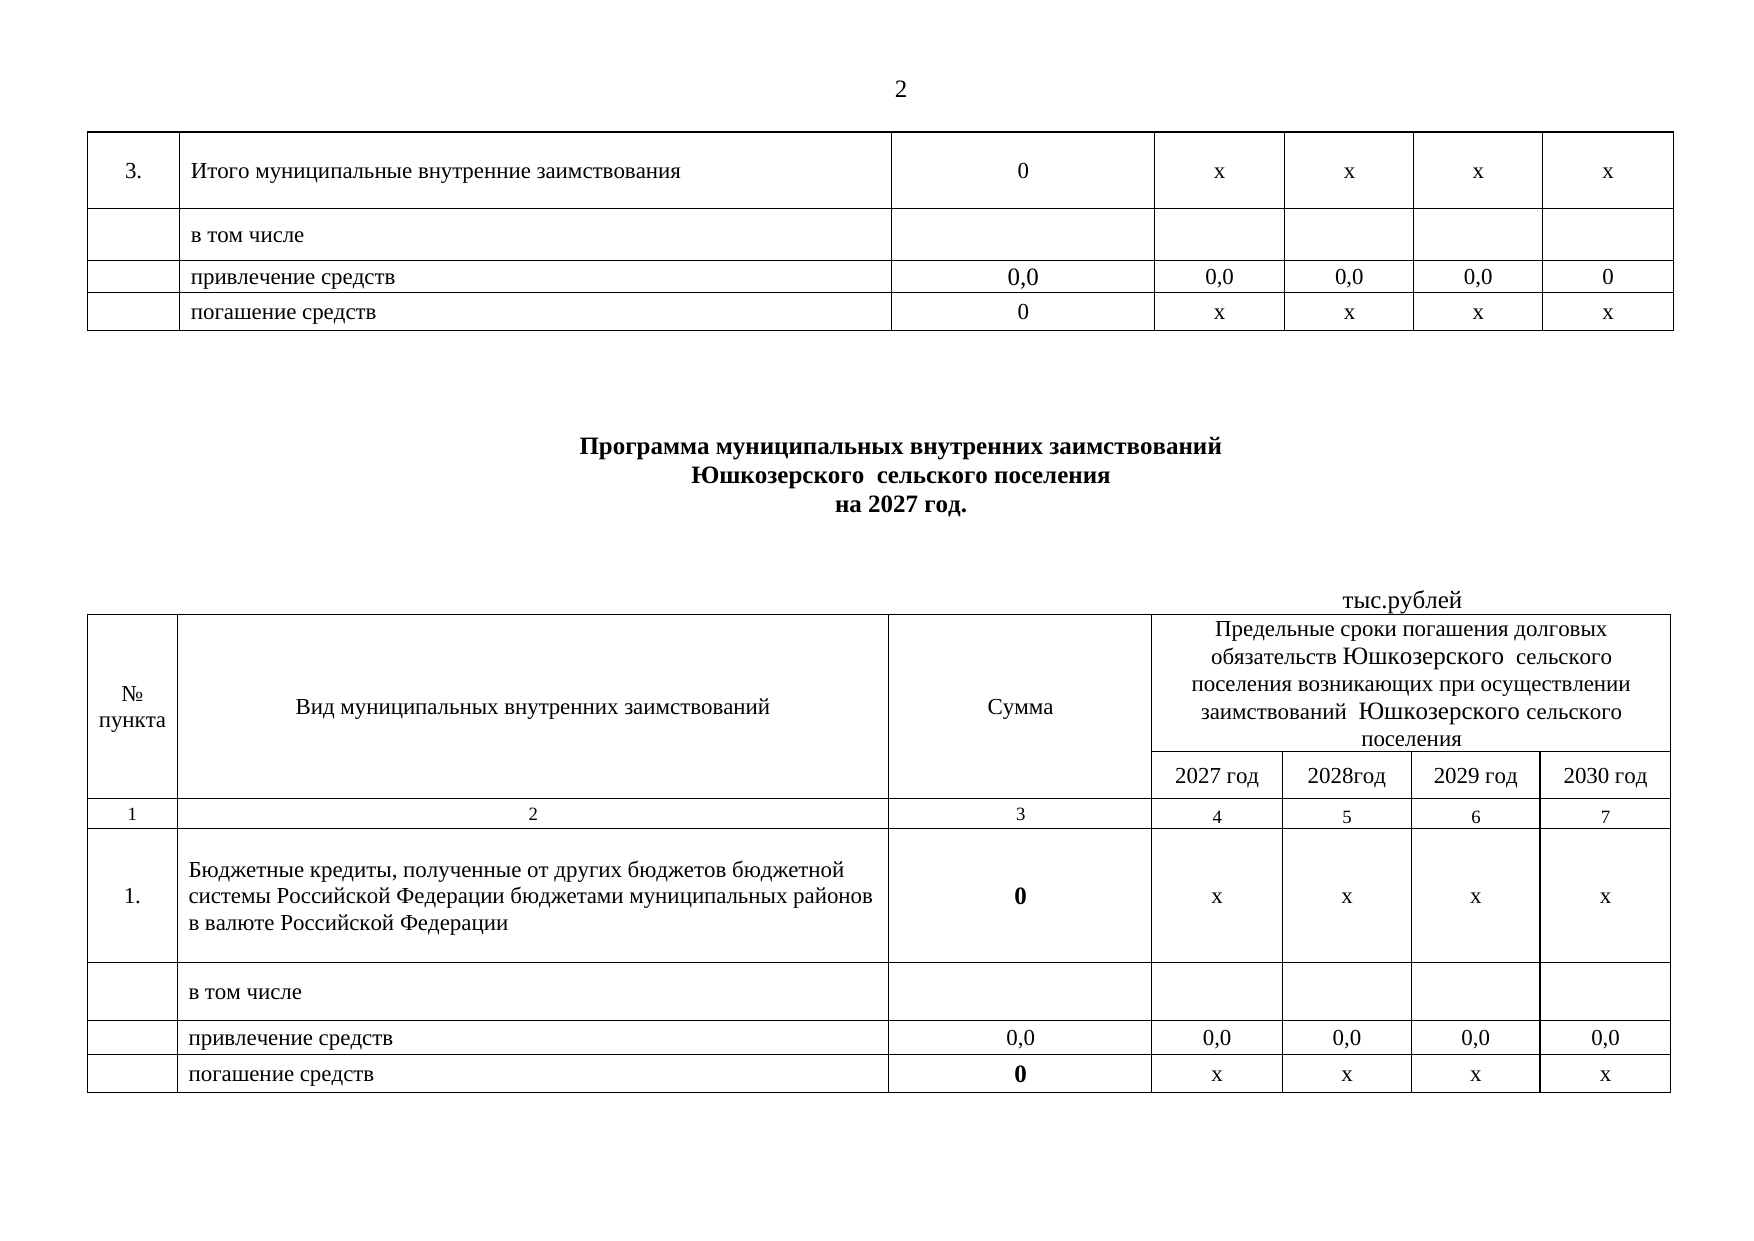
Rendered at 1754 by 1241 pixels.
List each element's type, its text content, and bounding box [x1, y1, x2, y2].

table_cell 2030 год [1541, 752, 1670, 798]
table_cell 0,0 [1541, 1021, 1670, 1054]
table_cell 0,0 [1285, 261, 1413, 292]
text тыс.рублей [1269, 585, 1713, 613]
table_cell 5 [1283, 799, 1411, 828]
table_cell погашение средств [180, 293, 891, 330]
table_cell Итого муниципальные внутренние заимствования [180, 133, 891, 208]
table_cell 0,0 [889, 1021, 1151, 1054]
table_cell [1155, 209, 1284, 259]
table_cell в том числе [178, 963, 888, 1020]
table_header Сумма [889, 615, 1151, 798]
table_cell [1412, 963, 1539, 1020]
table_cell [88, 209, 179, 259]
table_cell 0,0 [1412, 1021, 1539, 1054]
table_cell х [1155, 133, 1284, 208]
table_cell х [1414, 133, 1542, 208]
table_cell х [1283, 829, 1411, 962]
table_cell 0,0 [1283, 1021, 1411, 1054]
table_cell [88, 1055, 177, 1092]
table_cell 0 [889, 1055, 1151, 1092]
table_cell [889, 963, 1151, 1020]
table_cell 0 [892, 293, 1154, 330]
table_cell [88, 1021, 177, 1054]
table_cell 0,0 [1414, 261, 1542, 292]
text Юшкозерского сельского поселения [89, 460, 1713, 489]
table_cell [88, 261, 179, 292]
table_cell [1414, 209, 1542, 259]
table_cell [1285, 209, 1413, 259]
table_cell [1541, 963, 1670, 1020]
table_cell 0 [889, 829, 1151, 962]
table_cell 0,0 [892, 261, 1154, 292]
table_cell х [1283, 1055, 1411, 1092]
table_cell [88, 293, 179, 330]
table_cell [892, 209, 1154, 259]
table_cell х [1412, 829, 1539, 962]
table_cell привлечение средств [178, 1021, 888, 1054]
text на 2027 год. [89, 489, 1713, 518]
table_cell 2027 год [1152, 752, 1282, 798]
table_cell [1152, 963, 1282, 1020]
table_cell Бюджетные кредиты, полученные от других бюджетов бюджетной системы Российской Федерации бюджетами муниципальных районов в валюте Российской Федерации [178, 829, 888, 962]
table_cell 7 [1541, 799, 1670, 828]
table_cell 0 [1543, 261, 1673, 292]
table_cell х [1541, 829, 1670, 962]
table_cell [88, 963, 177, 1020]
table_cell 6 [1412, 799, 1539, 828]
table_cell х [1285, 293, 1413, 330]
table_cell 0,0 [1155, 261, 1284, 292]
table_cell погашение средств [178, 1055, 888, 1092]
table_cell 0,0 [1152, 1021, 1282, 1054]
table_cell х [1541, 1055, 1670, 1092]
table_header Предельные сроки погашения долговых обязательств Юшкозерского сельского поселения возникающих при осуществлении заимствований Юшкозерского сельского поселения [1152, 615, 1670, 751]
table_cell х [1543, 293, 1673, 330]
table_cell [1283, 963, 1411, 1020]
table_cell 0 [892, 133, 1154, 208]
table_cell х [1543, 133, 1673, 208]
table_cell 1 [88, 799, 177, 828]
table_cell х [1414, 293, 1542, 330]
table_cell 2 [178, 799, 888, 828]
table_cell привлечение средств [180, 261, 891, 292]
table_cell х [1152, 1055, 1282, 1092]
table_cell в том числе [180, 209, 891, 259]
table_cell 2028год [1283, 752, 1411, 798]
table_cell 2029 год [1412, 752, 1539, 798]
table_cell х [1285, 133, 1413, 208]
table_cell 3. [88, 133, 179, 208]
table_cell 3 [889, 799, 1151, 828]
table_header Вид муниципальных внутренних заимствований [178, 615, 888, 798]
table_cell х [1152, 829, 1282, 962]
table_cell 4 [1152, 799, 1282, 828]
table_cell х [1412, 1055, 1539, 1092]
table_cell х [1155, 293, 1284, 330]
text Программа муниципальных внутренних заимствований [89, 431, 1713, 460]
table_cell [1543, 209, 1673, 259]
table_cell 1. [88, 829, 177, 962]
table_header № пункта [88, 615, 177, 798]
